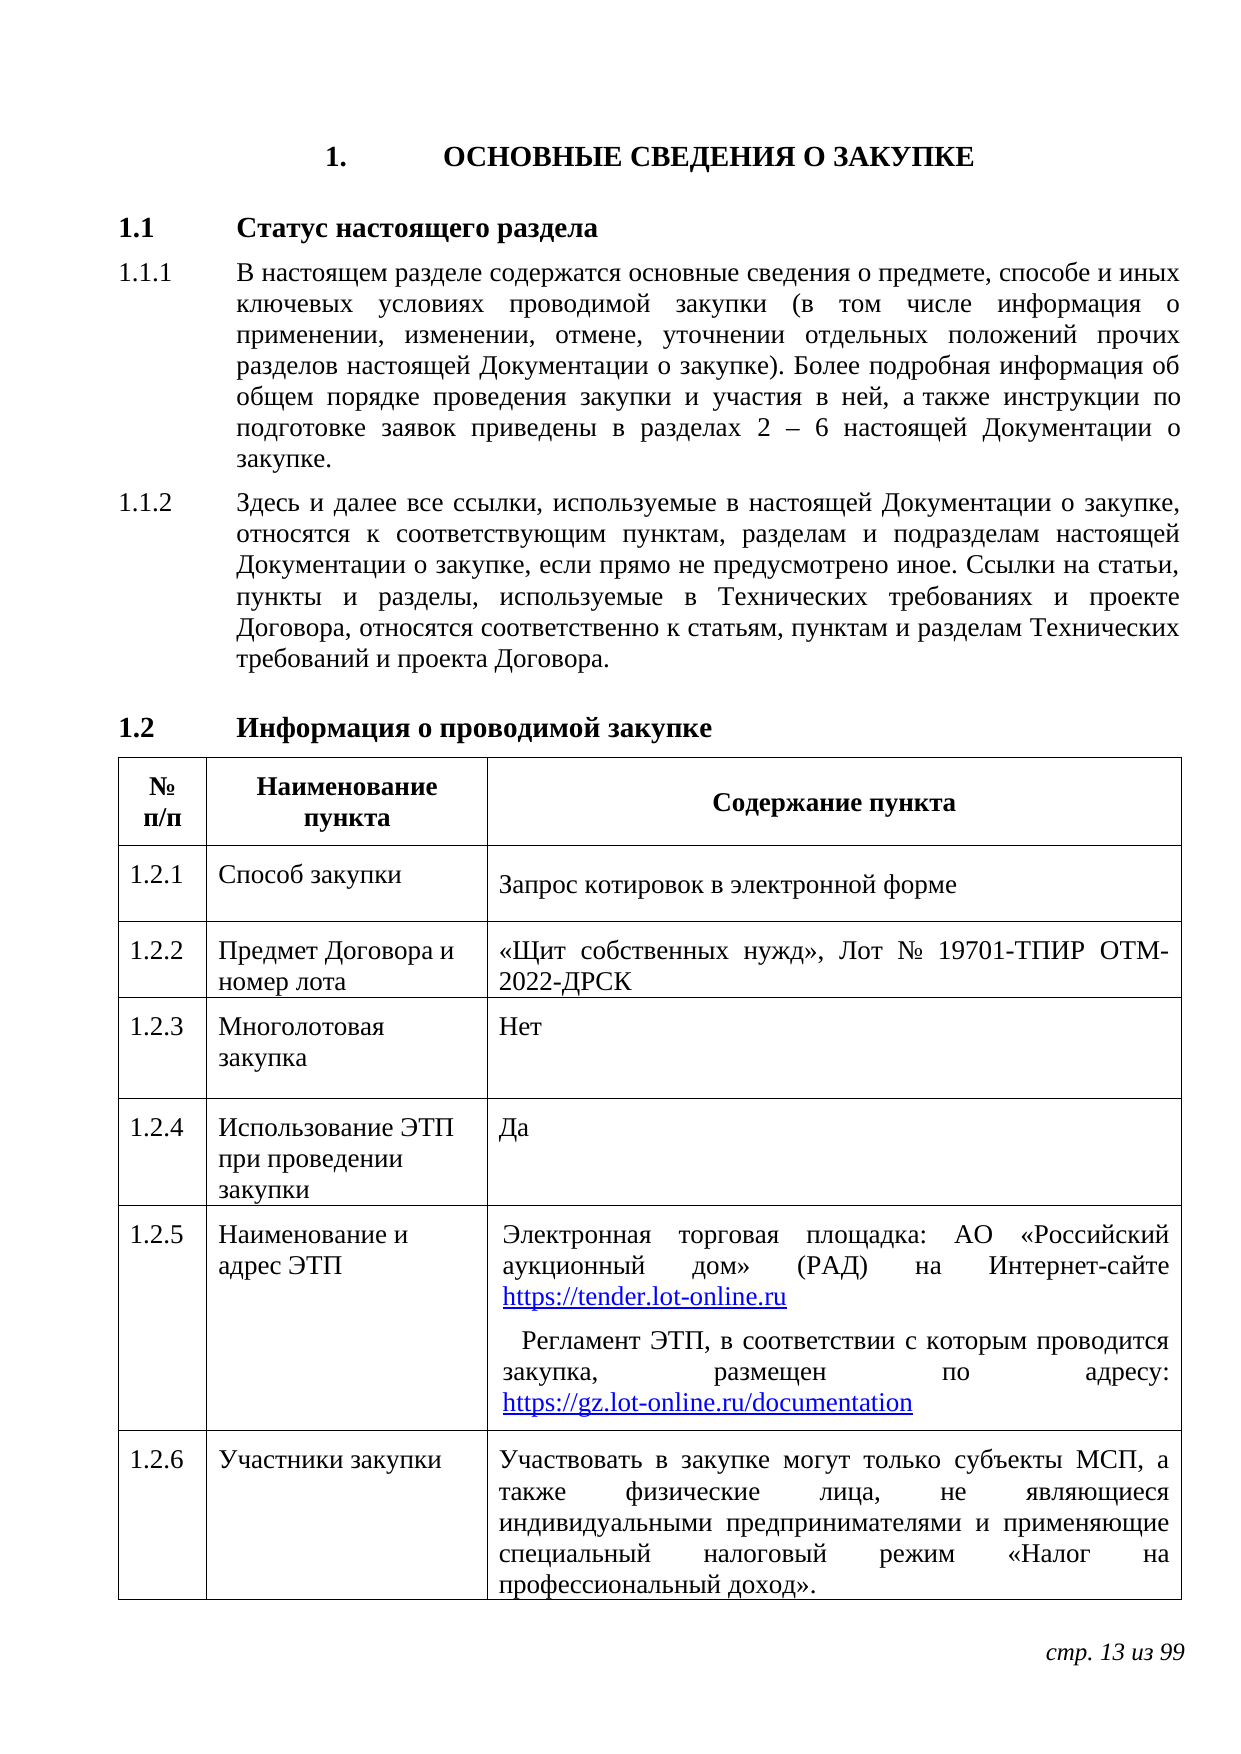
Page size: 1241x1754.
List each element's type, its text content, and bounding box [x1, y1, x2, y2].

subtitle Информация о проводимой закупке [118, 711, 1181, 744]
subtitle ОСНОВНЫЕ СВЕДЕНИЯ О ЗАКУПКЕ [118, 139, 1181, 172]
list В настоящем разделе содержатся основные сведения о предмете, способе и иных ключевых условиях проводимой закупки (в том числе информация о применении, изменении, отмене, уточнении отдельных положений прочих разделов настоящей Документации о закупке). Более подробная информация об общем порядке проведения закупки и участия в ней, а также инструкции по подготовке заявок приведены в разделах 2 – 6 настоящей Документации о закупке. [118, 256, 1181, 474]
table_cell [119, 998, 206, 1097]
table_cell Да [488, 1099, 1181, 1204]
table_header Наименование пункта [207, 758, 487, 845]
table_cell Участники закупки [207, 1431, 487, 1599]
table_cell [119, 1099, 206, 1204]
table_cell Запрос котировок в электронной форме [488, 846, 1181, 921]
table_cell Предмет Договора и номер лота [207, 922, 487, 997]
table_header Содержание пункта [488, 758, 1181, 845]
table_cell [119, 846, 206, 921]
table_cell Использование ЭТП при проведении закупки [207, 1099, 487, 1204]
table_cell Наименование и адрес ЭТП [207, 1206, 487, 1430]
table_cell Нет [488, 998, 1181, 1097]
list Здесь и далее все ссылки, используемые в настоящей Документации о закупке, относятся к соответствующим пунктам, разделам и подразделам настоящей Документации о закупке, если прямо не предусмотрено иное. Ссылки на статьи, пункты и разделы, используемые в Технических требованиях и проекте Договора, относятся соответственно к статьям, пунктам и разделам Технических требований и проекта Договора. [118, 486, 1181, 673]
table_cell Способ закупки [207, 846, 487, 921]
subtitle Статус настоящего раздела [118, 210, 1181, 243]
table_cell «Щит собственных нужд», Лот № 19701-ТПИР ОТМ-2022-ДРСК [488, 922, 1181, 997]
table_header № п/п [119, 758, 206, 845]
table_cell [119, 1431, 206, 1599]
table_cell Электронная торговая площадка: АО «Российский аукционный дом» (РАД) на Интернет-сайте https://tender.lot-online.ru Регламент ЭТП, в соответствии с которым проводится закупка, размещен по адресу: https://gz.lot-online.ru/documentation [488, 1206, 1181, 1430]
table_cell [119, 922, 206, 997]
table_cell Многолотовая закупка [207, 998, 487, 1097]
table_cell [119, 1206, 206, 1430]
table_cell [488, 1431, 1181, 1599]
